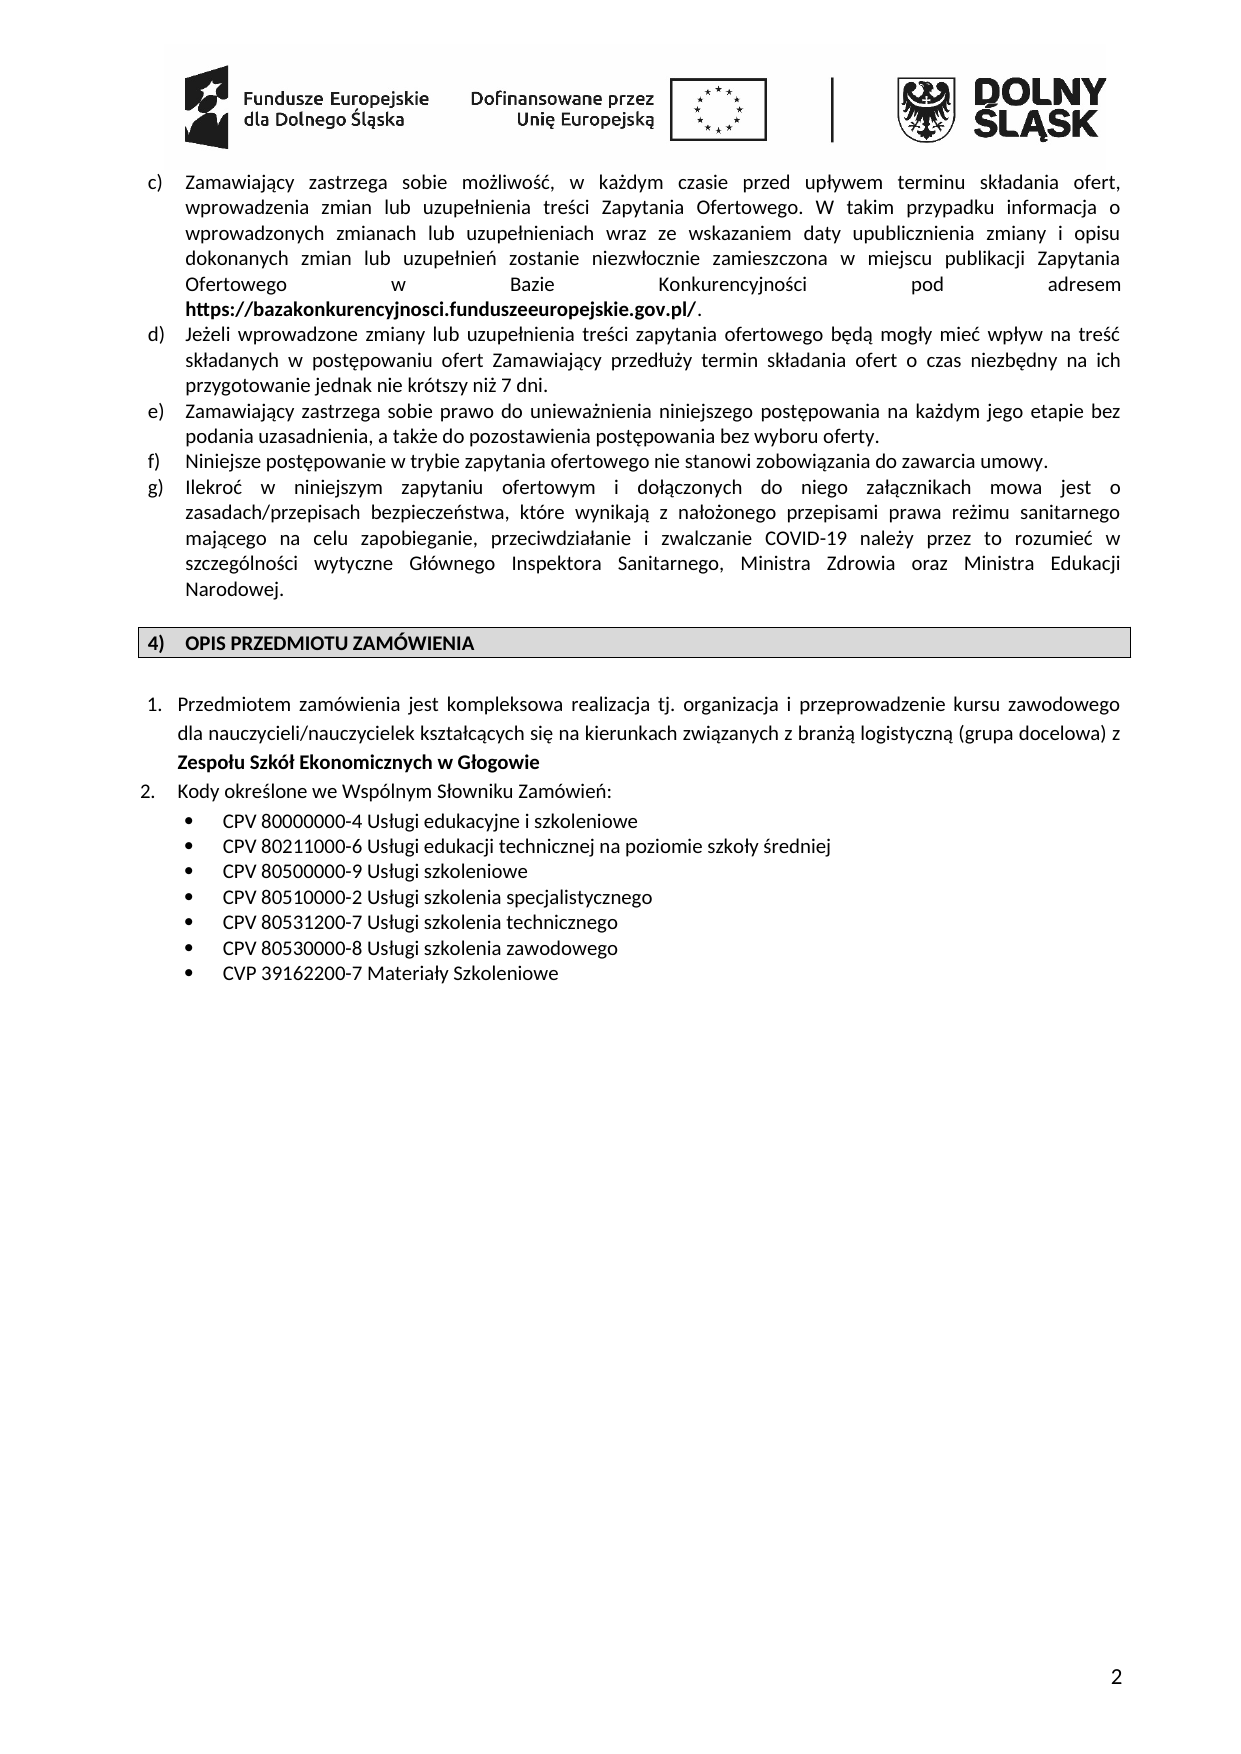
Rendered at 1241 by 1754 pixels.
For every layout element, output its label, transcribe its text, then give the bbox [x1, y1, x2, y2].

list Zamawiający zastrzega sobie możliwość, w każdym czasie przed upływem terminu składania ofert, wprowadzenia zmian lub uzupełnienia treści Zapytania Ofertowego. W takim przypadku informacja o wprowadzonych zmianach lub uzupełnieniach wraz ze wskazaniem daty upublicznienia zmiany i opisu dokonanych zmian lub uzupełnień zostanie niezwłocznie zamieszczona w miejscu publikacji Zapytania Ofertowego w Bazie Konkurencyjności pod adresem https://bazakonkurencyjnosci.funduszeeuropejskie.gov.pl/. [148, 169, 1122, 322]
list CPV 80211000-6 Usługi edukacji technicznej na poziomie szkoły średniej [185, 833, 1122, 859]
list CPV 80531200-7 Usługi szkolenia technicznego [185, 909, 1122, 935]
list CPV 80510000-2 Usługi szkolenia specjalistycznego [185, 884, 1122, 909]
list CPV 80000000-4 Usługi edukacyjne i szkoleniowe [185, 808, 1122, 833]
list Przedmiotem zamówienia jest kompleksowa realizacja tj. organizacja i przeprowadzenie kursu zawodowego dla nauczycieli/nauczycielek kształcących się na kierunkach związanych z branżą logistyczną (grupa docelowa) z Zespołu Szkół Ekonomicznych w Głogowie [162, 691, 1122, 775]
list CPV 80530000-8 Usługi szkolenia zawodowego [185, 935, 1122, 960]
list Zamawiający zastrzega sobie prawo do unieważnienia niniejszego postępowania na każdym jego etapie bez podania uzasadnienia, a także do pozostawienia postępowania bez wyboru oferty. [148, 398, 1122, 449]
list Ilekroć w niniejszym zapytaniu ofertowym i dołączonych do niego załącznikach mowa jest o zasadach/przepisach bezpieczeństwa, które wynikają z nałożonego przepisami prawa reżimu sanitarnego mającego na celu zapobieganie, przeciwdziałanie i zwalczanie COVID-19 należy przez to rozumieć w szczególności wytyczne Głównego Inspektora Sanitarnego, Ministra Zdrowia oraz Ministra Edukacji Narodowej. [148, 474, 1122, 601]
list OPIS PRZEDMIOTU ZAMÓWIENIA [139, 628, 1130, 657]
list CVP 39162200-7 Materiały Szkoleniowe [185, 960, 1122, 986]
list Niniejsze postępowanie w trybie zapytania ofertowego nie stanowi zobowiązania do zawarcia umowy. [148, 449, 1122, 474]
list Jeżeli wprowadzone zmiany lub uzupełnienia treści zapytania ofertowego będą mogły mieć wpływ na treść składanych w postępowaniu ofert Zamawiający przedłuży termin składania ofert o czas niezbędny na ich przygotowanie jednak nie krótszy niż 7 dni. [148, 322, 1122, 398]
list Kody określone we Wspólnym Słowniku Zamówień: [140, 779, 1122, 804]
list CPV 80500000-9 Usługi szkoleniowe [185, 859, 1122, 884]
picture [163, 44, 1107, 170]
